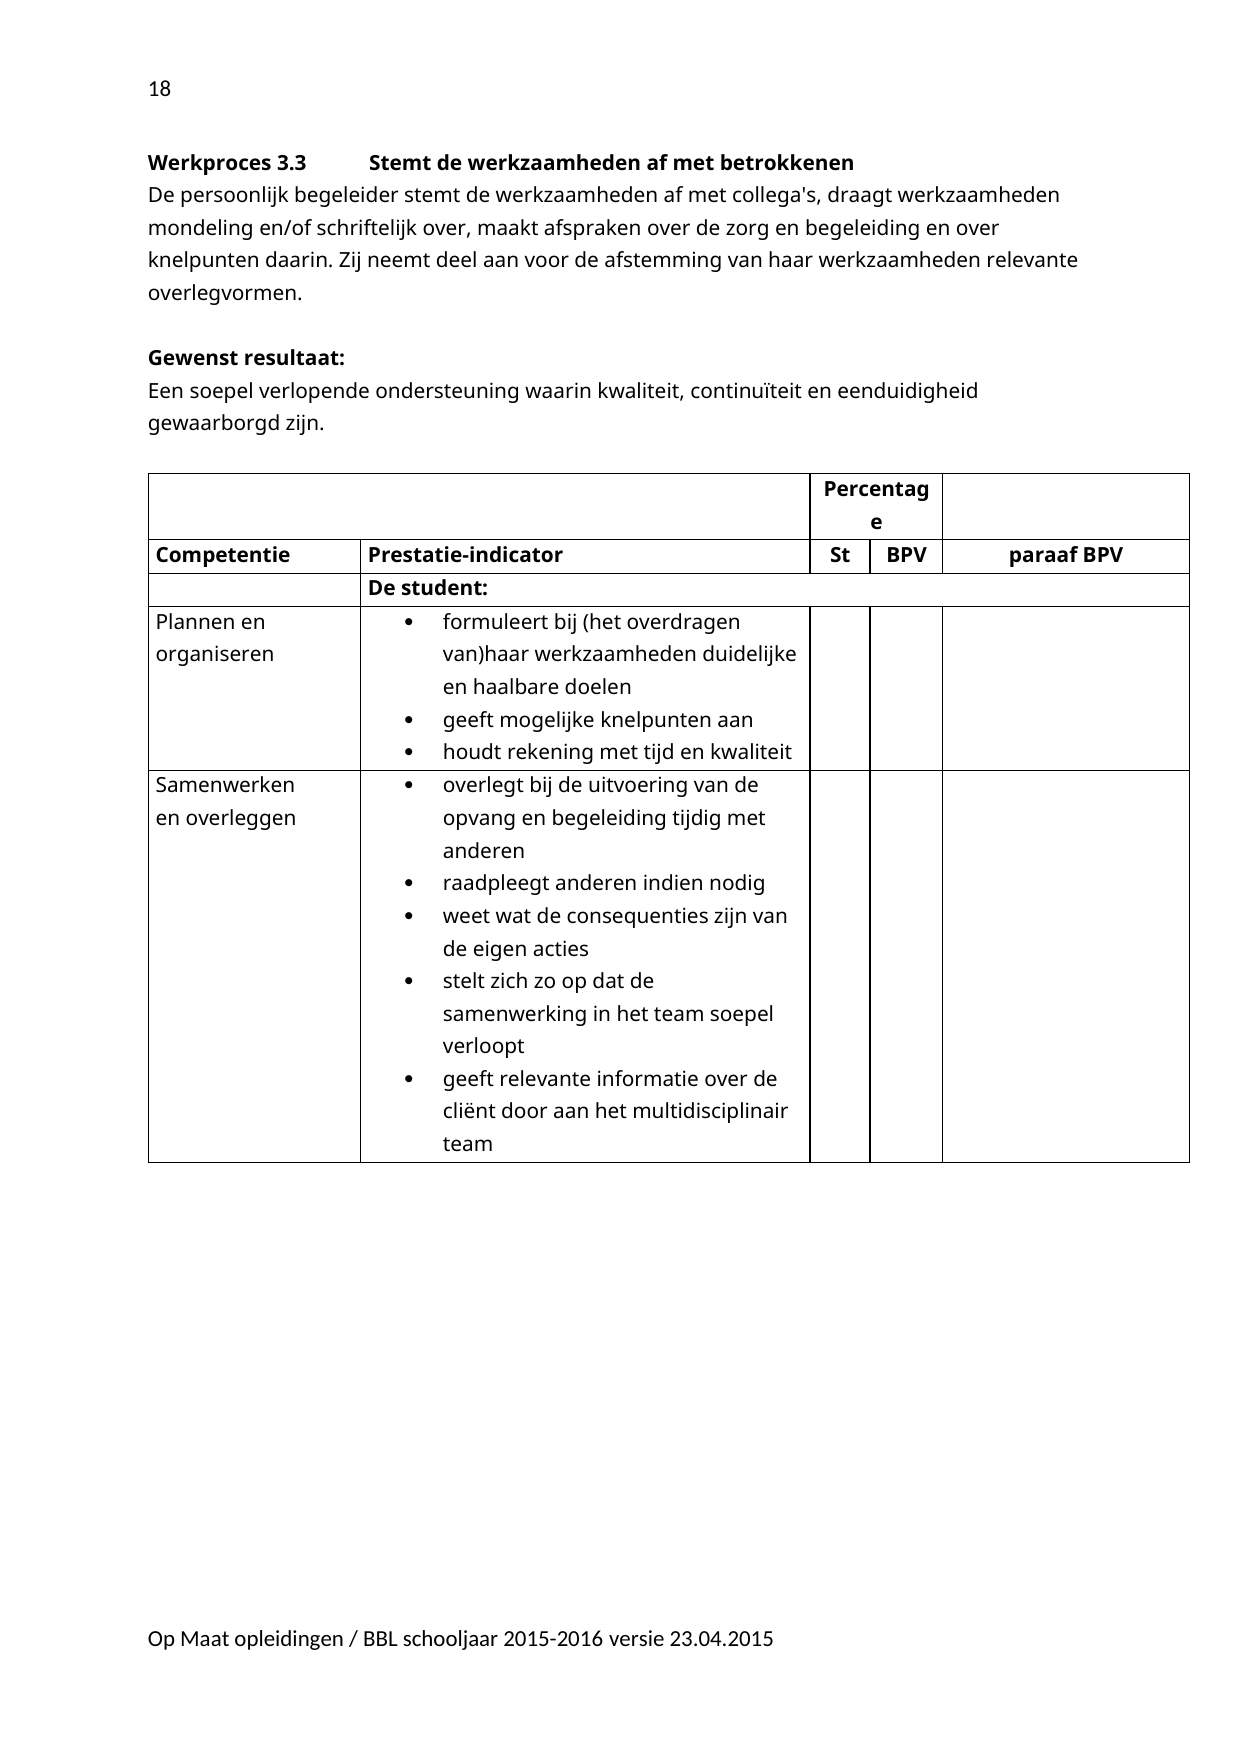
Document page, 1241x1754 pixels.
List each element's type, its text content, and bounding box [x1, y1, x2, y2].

table_cell [811, 607, 869, 769]
table_cell St [811, 540, 869, 572]
table_cell [149, 574, 360, 606]
table_cell overlegt bij de uitvoering van de opvang en begeleiding tijdig met anderen raadpleegt anderen indien nodig weet wat de consequenties zijn van de eigen acties stelt zich zo op dat de samenwerking in het team soepel verloopt geeft relevante informatie over de cliënt door aan het multidisciplinair team [361, 771, 809, 1162]
text Gewenst resultaat: [148, 343, 1093, 372]
table_cell [811, 771, 869, 1162]
text Werkproces 3.3 Stemt de werkzaamheden af met betrokkenen [148, 148, 1093, 176]
table_cell [871, 607, 942, 769]
table_header [943, 474, 1189, 539]
table_cell Samenwerken en overleggen [149, 771, 360, 1162]
table_cell [943, 771, 1189, 1162]
table_header [149, 474, 809, 539]
table_cell [943, 607, 1189, 769]
table_cell Competentie [149, 540, 360, 572]
table_cell Plannen en organiseren [149, 607, 360, 769]
table_cell De student: [361, 574, 1189, 606]
text De persoonlijk begeleider stemt de werkzaamheden af met collega's, draagt werkzaamheden mondeling en/of schriftelijk over, maakt afspraken over de zorg en begeleiding en over knelpunten daarin. Zij neemt deel aan voor de afstemming van haar werkzaamheden relevante overlegvormen. [148, 180, 1093, 306]
table_cell formuleert bij (het overdragen van)haar werkzaamheden duidelijke en haalbare doelen geeft mogelijke knelpunten aan houdt rekening met tijd en kwaliteit [361, 607, 809, 769]
text Een soepel verlopende ondersteuning waarin kwaliteit, continuïteit en eenduidigheid gewaarborgd zijn. [148, 376, 1093, 437]
table_cell BPV [871, 540, 942, 572]
table_header Percentage [811, 474, 942, 539]
table_cell [871, 771, 942, 1162]
table_cell paraaf BPV [943, 540, 1189, 572]
table_cell Prestatie-indicator [361, 540, 809, 572]
